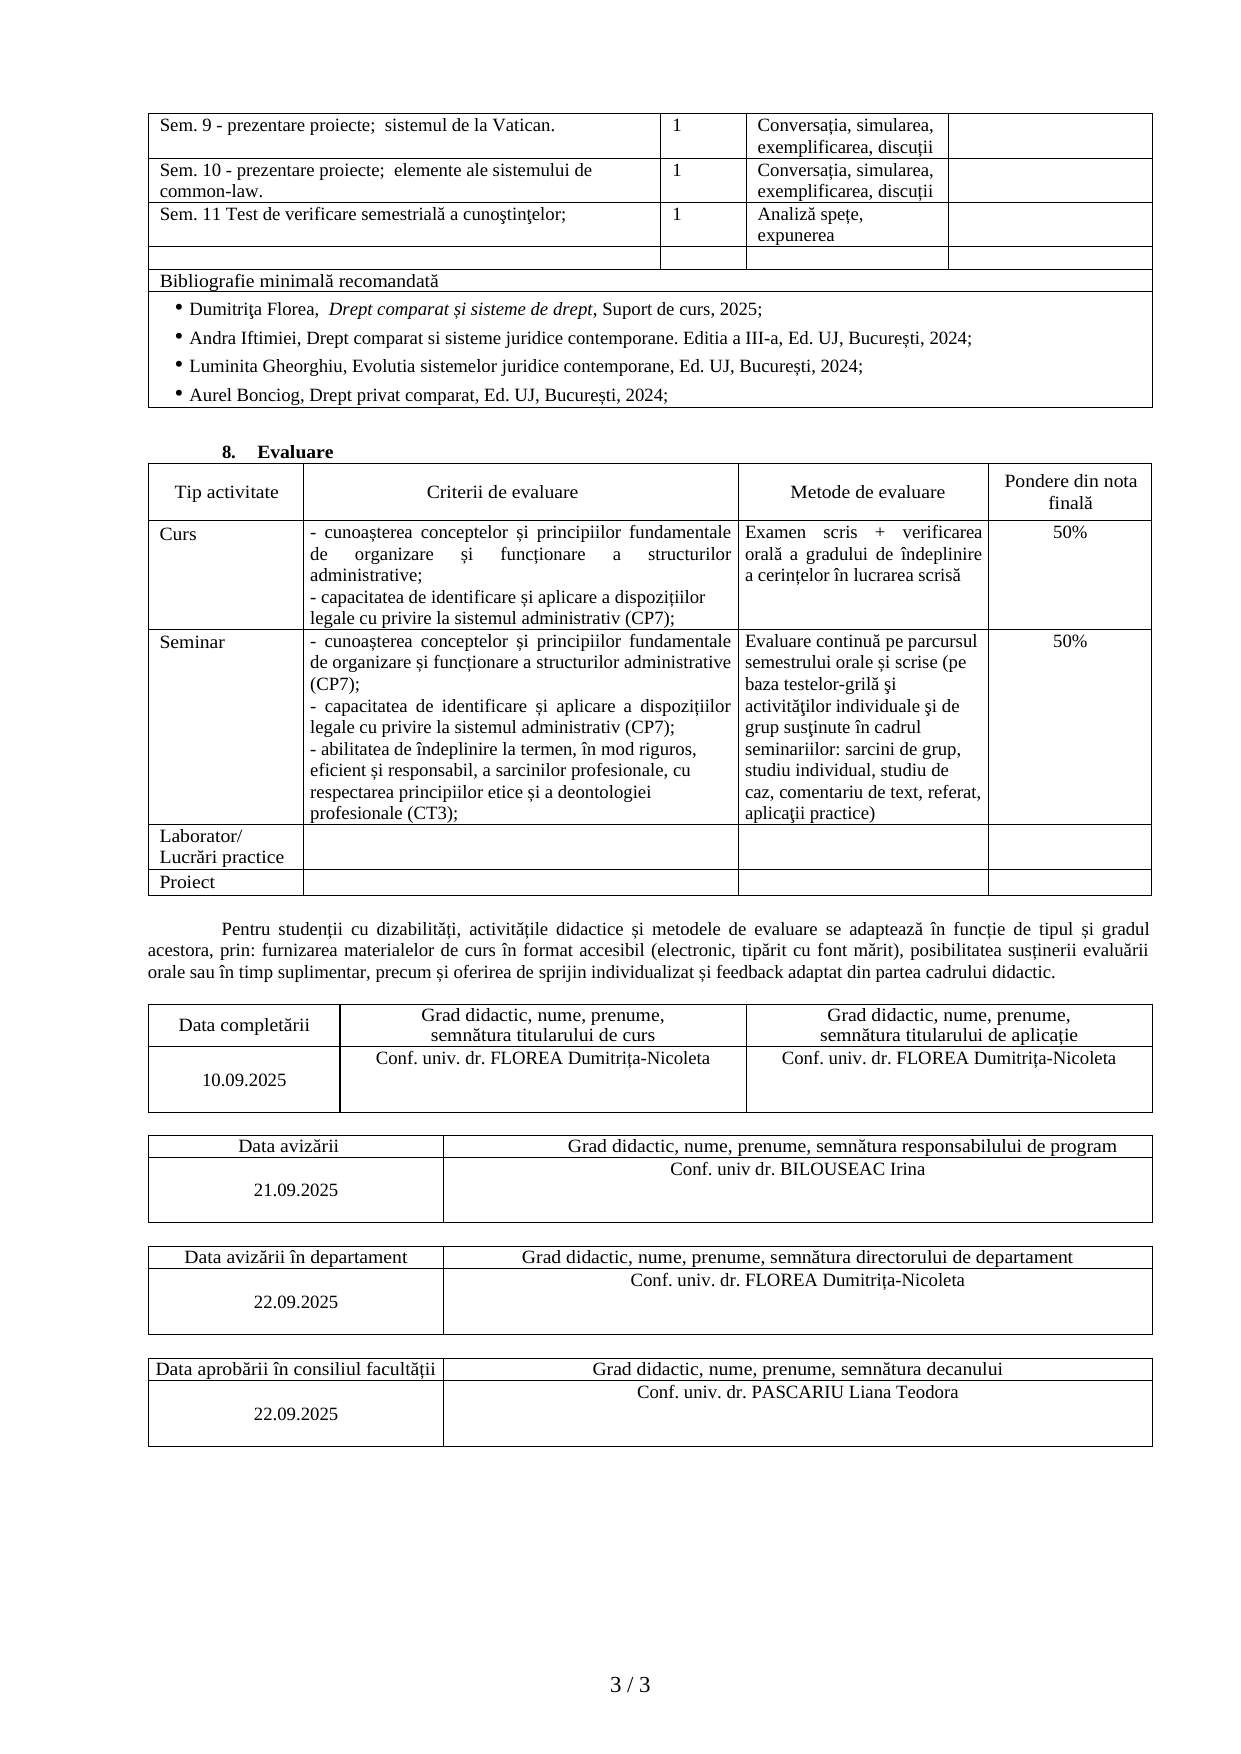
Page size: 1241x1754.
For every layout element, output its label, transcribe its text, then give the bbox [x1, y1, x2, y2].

table_cell Examen scris + verificarea orală a gradului de îndeplinire a cerințelor în lucrarea scrisă [739, 521, 988, 629]
table_cell Bibliografie minimală recomandată [149, 270, 1152, 291]
table_cell [661, 247, 746, 268]
table_cell [747, 247, 948, 268]
table_header Grad didactic, nume, prenume, semnătura titularului de curs [341, 1005, 746, 1046]
table_header Grad didactic, nume, prenume, semnătura responsabilului de program [444, 1136, 1152, 1157]
table_header Pondere din nota finală [989, 464, 1151, 520]
table_cell [949, 114, 1152, 157]
table_cell Proiect [149, 870, 303, 894]
table_cell Seminar [149, 630, 303, 824]
table_cell [739, 825, 988, 869]
table_header Data avizării [149, 1136, 443, 1157]
table_header Data aprobării în consiliul facultății [149, 1359, 443, 1380]
table_cell 1 [661, 159, 746, 202]
table_cell [304, 825, 738, 869]
table_cell [149, 247, 660, 268]
table_header Grad didactic, nume, prenume, semnătura decanului [444, 1359, 1152, 1380]
table_header Grad didactic, nume, prenume, semnătura titularului de aplicație [747, 1005, 1152, 1046]
table_cell Conf. univ. dr. PASCARIU Liana Teodora [444, 1381, 1152, 1446]
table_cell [747, 114, 948, 157]
table_cell Analiză spețe, expunerea [747, 203, 948, 246]
table_cell Conf. univ. dr. FLOREA Dumitrița-Nicoleta [341, 1047, 746, 1112]
table_cell [304, 870, 738, 894]
table_header Metode de evaluare [739, 464, 988, 520]
table_cell [949, 203, 1152, 246]
table_cell Laborator/ Lucrări practice [149, 825, 303, 869]
table_cell 10.09.2025 [149, 1047, 339, 1112]
table_cell 1 [661, 203, 746, 246]
table_header Criterii de evaluare [304, 464, 738, 520]
table_cell 1 [661, 114, 746, 157]
table_cell [949, 247, 1152, 268]
table_header Tip activitate [149, 464, 303, 520]
table_cell Sem. 9 - prezentare proiecte; sistemul de la Vatican. [149, 114, 660, 157]
table_cell Sem. 10 - prezentare proiecte; elemente ale sistemului de common-law. [149, 159, 660, 202]
table_cell 50% [989, 521, 1151, 629]
table_header Data avizării în departament [149, 1247, 443, 1268]
table_cell - cunoașterea conceptelor și principiilor fundamentale de organizare și funcționare a structurilor administrative; - capacitatea de identificare și aplicare a dispozițiilor legale cu privire la sistemul administrativ (CP7); [304, 521, 738, 629]
table_cell 21.09.2025 [149, 1158, 443, 1222]
table_cell - cunoașterea conceptelor și principiilor fundamentale de organizare și funcționare a structurilor administrative (CP7); - capacitatea de identificare și aplicare a dispozițiilor legale cu privire la sistemul administrativ (CP7); - abilitatea de îndeplinire la termen, în mod riguros, eficient și responsabil, a sarcinilor profesionale, cu respectarea principiilor etice și a deontologiei profesionale (CT3); [304, 630, 738, 824]
table_cell Conf. univ. dr. FLOREA Dumitrița-Nicoleta [747, 1047, 1152, 1112]
table_cell Conf. univ dr. BILOUSEAC Irina [444, 1158, 1152, 1222]
table_cell Dumitriţa Florea, Drept comparat și sisteme de drept, Suport de curs, 2025; Andra Iftimiei, Drept comparat si sisteme juridice contemporane. Editia a III-a, Ed. UJ, București, 2024; Luminita Gheorghiu, Evolutia sistemelor juridice contemporane, Ed. UJ, București, 2024; Aurel Bonciog, Drept privat comparat, Ed. UJ, București, 2024; [149, 292, 1152, 407]
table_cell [747, 159, 948, 202]
list Evaluare [222, 441, 1152, 462]
table_cell [989, 825, 1151, 869]
table_header Grad didactic, nume, prenume, semnătura directorului de departament [444, 1247, 1152, 1268]
table_cell [739, 870, 988, 894]
text Pentru studenții cu dizabilități, activitățile didactice și metodele de evaluare se adaptează în funcție de tipul și gradul acestora, prin: furnizarea materialelor de curs în format accesibil (electronic, tipărit cu font mărit), posibilitatea susținerii evaluării orale sau în timp suplimentar, precum și oferirea de sprijin individualizat și feedback adaptat din partea cadrului didactic. [148, 917, 1152, 982]
table_cell [949, 159, 1152, 202]
table_cell 22.09.2025 [149, 1381, 443, 1446]
table_cell Curs [149, 521, 303, 629]
table_cell 22.09.2025 [149, 1269, 443, 1334]
table_cell [989, 870, 1151, 894]
table_cell Evaluare continuă pe parcursul semestrului orale și scrise (pe baza testelor-grilă şi activităţilor individuale şi de grup susţinute în cadrul seminariilor: sarcini de grup, studiu individual, studiu de caz, comentariu de text, referat, aplicaţii practice) [739, 630, 988, 824]
table_header Data completării [149, 1005, 339, 1046]
table_cell Sem. 11 Test de verificare semestrială a cunoştinţelor; [149, 203, 660, 246]
table_cell 50% [989, 630, 1151, 824]
table_cell Conf. univ. dr. FLOREA Dumitrița-Nicoleta [444, 1269, 1152, 1334]
